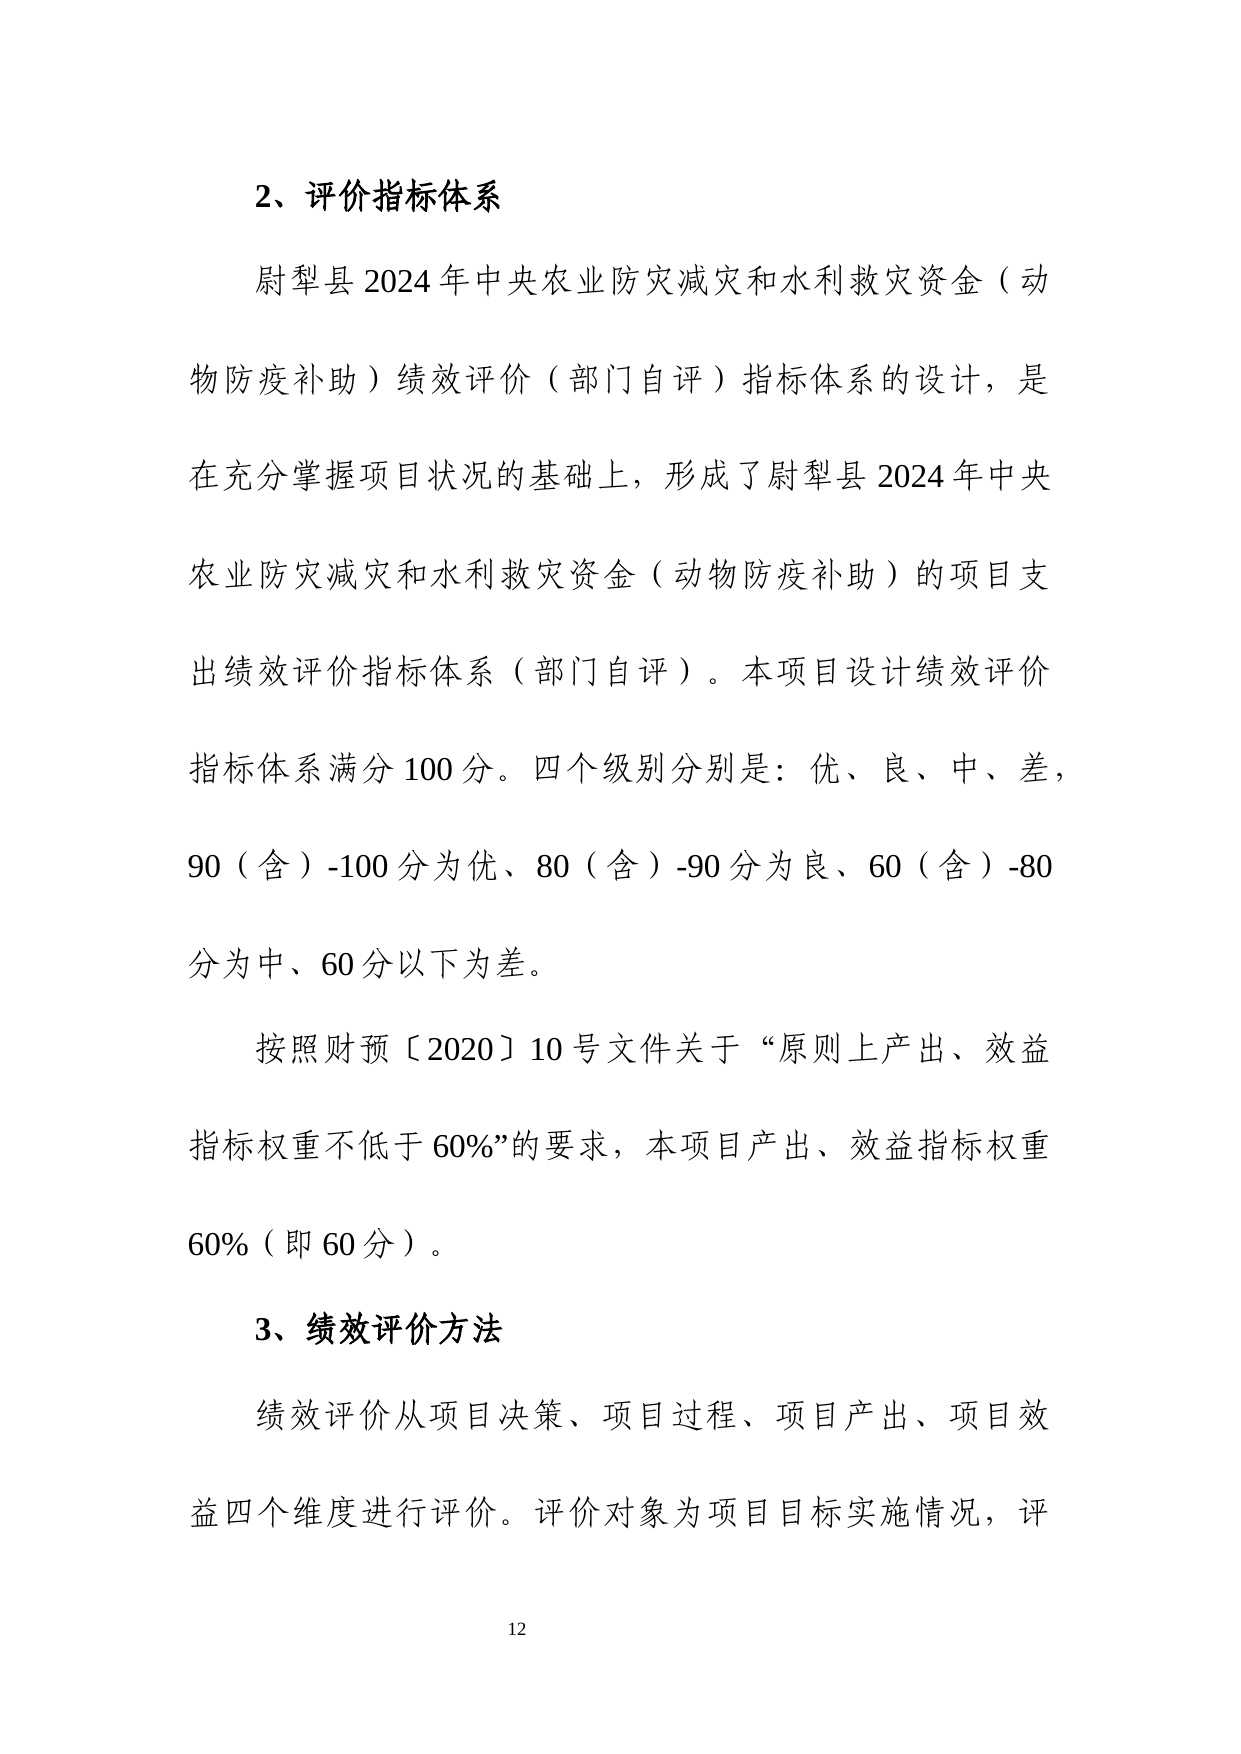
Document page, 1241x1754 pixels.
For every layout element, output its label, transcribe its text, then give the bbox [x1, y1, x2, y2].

text 按照财预〔2020〕10号文件关于“原则上产出、效益指标权重不低于60%”的要求，本项目产出、效益指标权重60%（即60分）。 [187, 1015, 1053, 1275]
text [187, 1380, 1053, 1543]
text 3、绩效评价方法 [187, 1295, 1053, 1360]
text 尉犁县2024年中央农业防灾减灾和水利救灾资金（动物防疫补助）绩效评价（部门自评）指标体系的设计，是在充分掌握项目状况的基础上，形成了尉犁县2024年中央农业防灾减灾和水利救灾资金（动物防疫补助）的项目支出绩效评价指标体系（部门自评）。本项目设计绩效评价指标体系满分100分。四个级别分别是：优、良、中、差，90（含）-100分为优、80（含）-90分为良、60（含）-80分为中、60分以下为差。 [187, 247, 1053, 995]
text 2、评价指标体系 [187, 162, 1053, 227]
